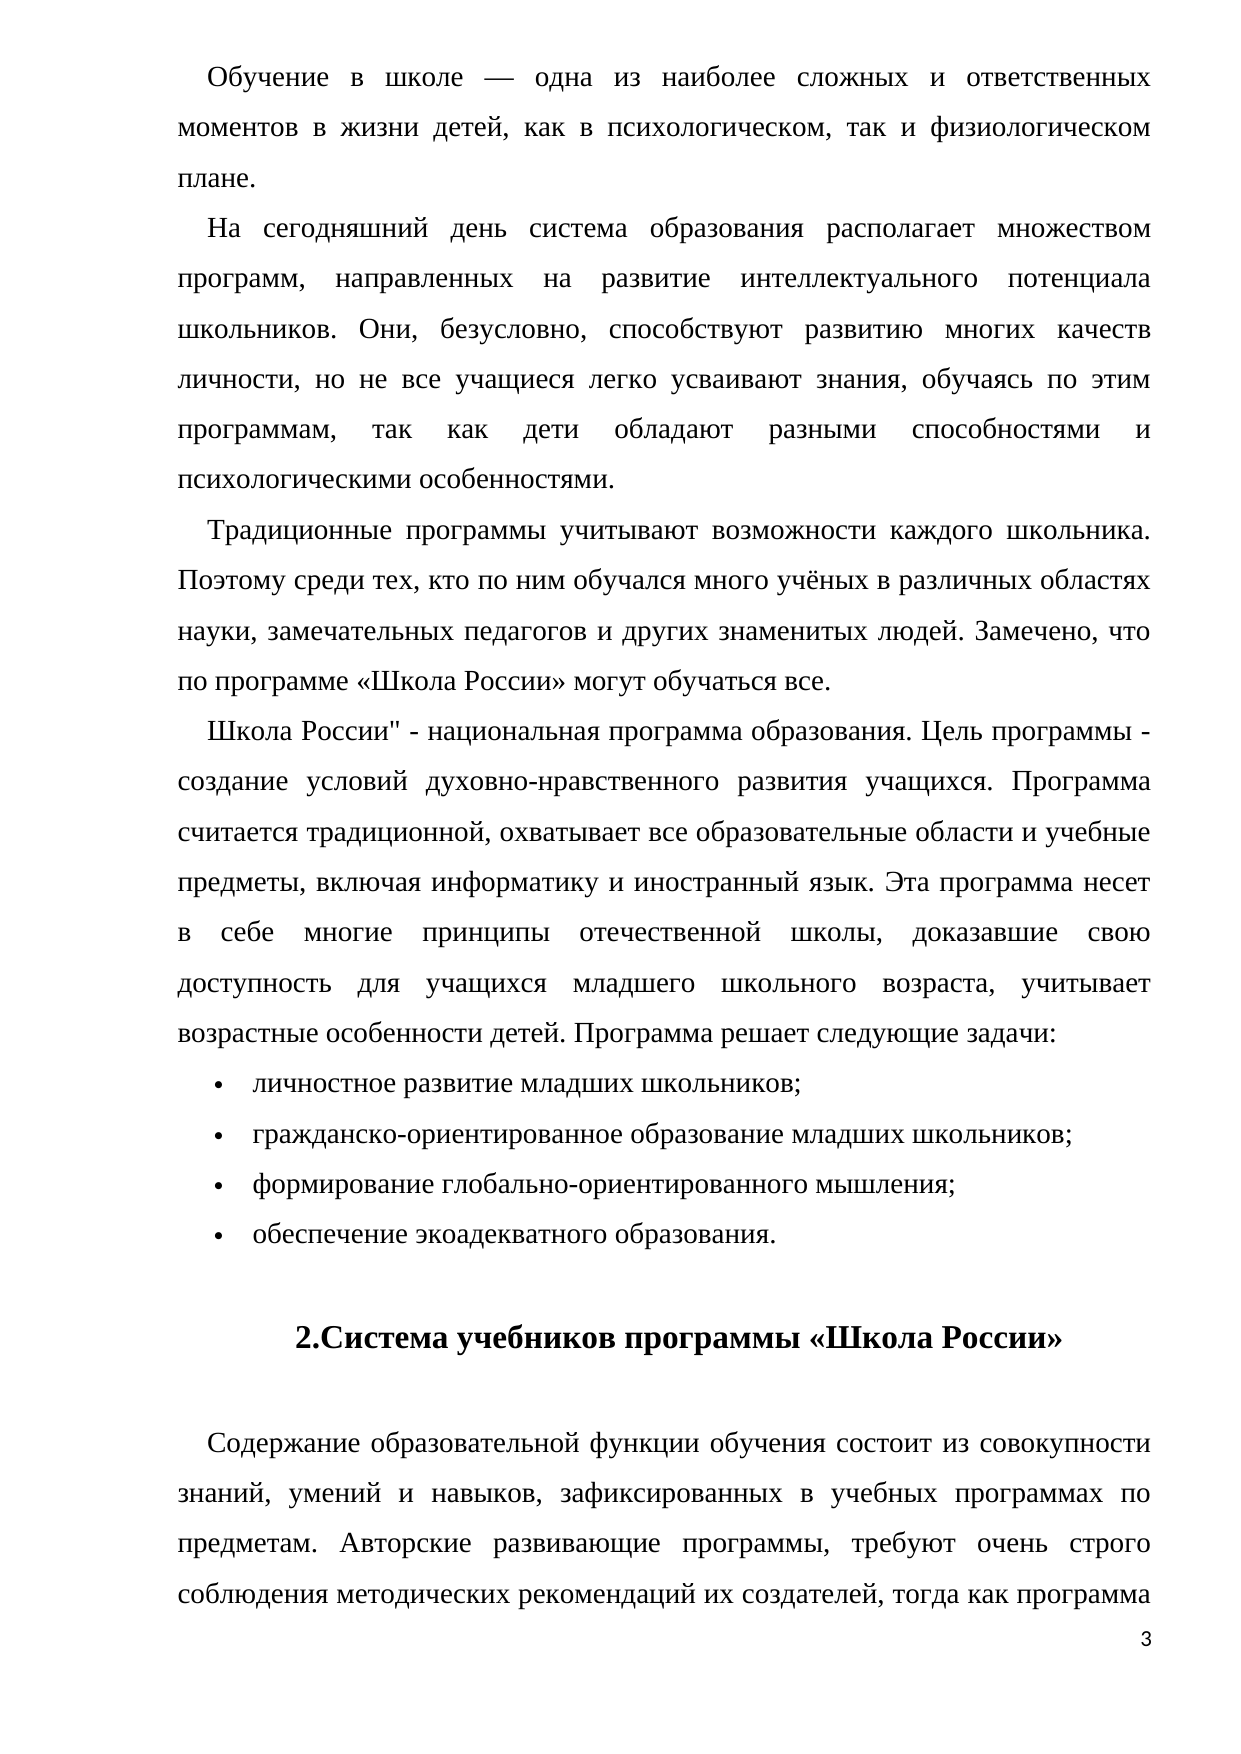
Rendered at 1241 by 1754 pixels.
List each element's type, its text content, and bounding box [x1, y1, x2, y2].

text Традиционные программы учитывают возможности каждого школьника. Поэтому среди тех, кто по ним обучался много учёных в различных областях науки, замечательных педагогов и других знаменитых людей. Замечено, что по программе «Школа России» могут обучаться все. [177, 512, 1152, 696]
list гражданско-ориентированное образование младших школьников; [215, 1116, 1152, 1149]
text 2.Система учебников программы «Школа России» [177, 1317, 1152, 1355]
text Школа России" - национальная программа образования. Цель программы - создание условий духовно-нравственного развития учащихся. Программа считается традиционной, охватывает все образовательные области и учебные предметы, включая информатику и иностранный язык. Эта программа несет в себе многие принципы отечественной школы, доказавшие свою доступность для учащихся младшего школьного возраста, учитывает возрастные особенности детей. Программа решает следующие задачи: [177, 713, 1152, 1049]
text На сегодняшний день система образования располагает множеством программ, направленных на развитие интеллектуального потенциала школьников. Они, безусловно, способствуют развитию многих качеств личности, но не все учащиеся легко усваивают знания, обучаясь по этим программам, так как дети обладают разными способностями и психологическими особенностями. [177, 210, 1152, 495]
list личностное развитие младших школьников; [215, 1065, 1152, 1099]
text Обучение в школе — одна из наиболее сложных и ответственных моментов в жизни детей, как в психологическом, так и физиологическом плане. [177, 59, 1152, 193]
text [177, 1425, 1152, 1609]
list формирование глобально-ориентированного мышления; [215, 1166, 1152, 1199]
list обеспечение экоадекватного образования. [215, 1216, 1152, 1250]
